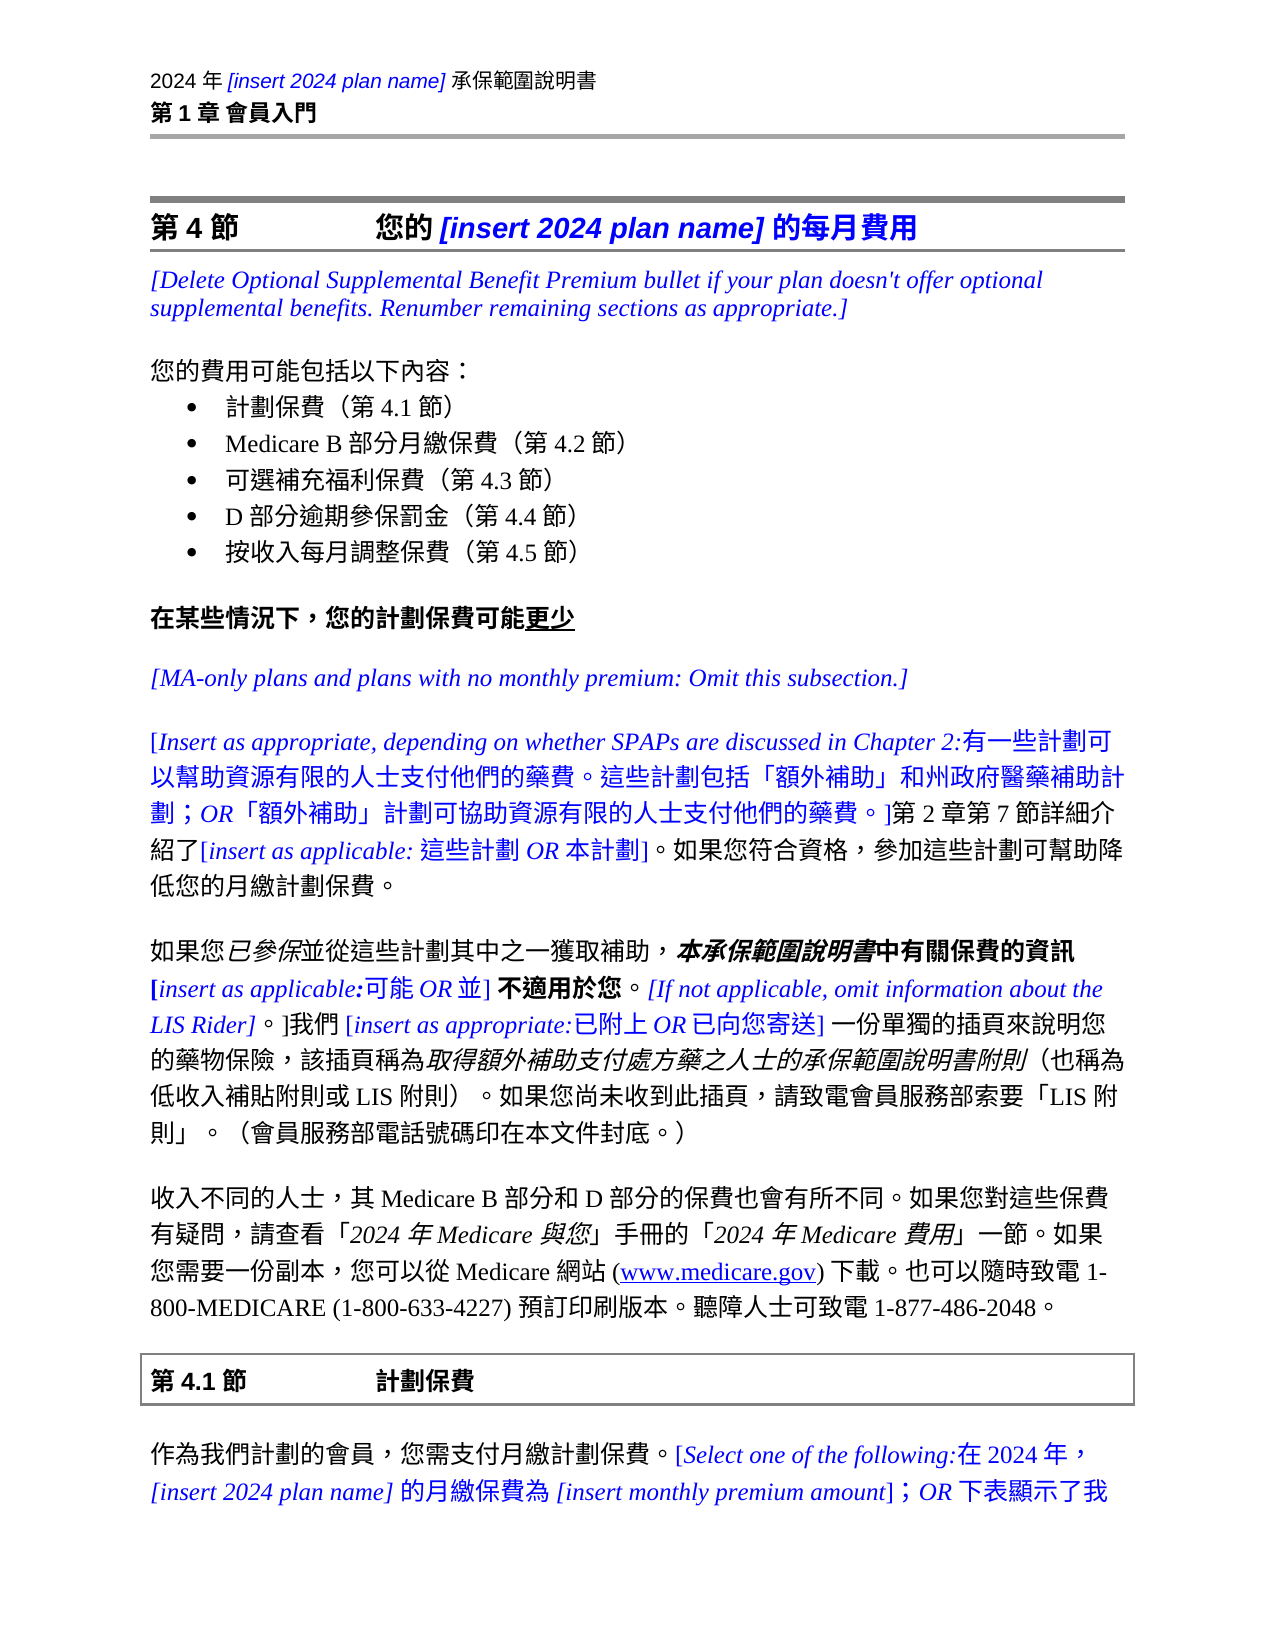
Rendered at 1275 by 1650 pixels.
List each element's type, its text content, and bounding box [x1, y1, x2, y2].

text 收入不同的人士，其 Medicare B 部分和 D 部分的保費也會有所不同。如果您對這些保費有疑問，請查看「2024 年 Medicare 與您」手冊的「2024 年 Medicare 費用」一節。如果您需要一份副本，您可以從 Medicare 網站 (www.medicare.gov) 下載。也可以隨時致電 1-800-MEDICARE (1-800-633-4227) 預訂印刷版本。聽障人士可致電 1-877-486-2048。 [150, 1178, 1125, 1323]
subtitle 在某些情況下，您的計劃保費可能更少 [150, 598, 1125, 634]
text [Insert as appropriate, depending on whether SPAPs are discussed in Chapter 2:有一些計劃可以幫助資源有限的人士支付他們的藥費。這些計劃包括「額外補助」和州政府醫藥補助計劃；OR「額外補助」計劃可協助資源有限的人士支付他們的藥費。]第 2 章第 7 節詳細介紹了[insert as applicable: 這些計劃 OR 本計劃]。如果您符合資格，參加這些計劃可幫助降低您的月繳計劃保費。 [150, 721, 1125, 903]
subtitle 第 4.1 節 計劃保費 [142, 1355, 1133, 1403]
subtitle 第 4 節 您的 [insert 2024 plan name] 的每月費用 [150, 203, 1125, 249]
text [Delete Optional Supplemental Benefit Premium bullet if your plan doesn't offer optional supplemental benefits. Renumber remaining sections as appropriate.] [150, 265, 1125, 322]
text 您的費用可能包括以下內容： [150, 351, 1125, 388]
list 可選補充福利保費（第 4.3 節） [187, 460, 1125, 496]
list 按收入每月調整保費（第 4.5 節） [187, 533, 1125, 569]
list D 部分逾期參保罰金（第 4.4 節） [187, 496, 1125, 533]
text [150, 1435, 1125, 1507]
text [MA-only plans and plans with no monthly premium: Omit this subsection.] [150, 663, 1125, 692]
list 計劃保費（第 4.1 節） [187, 388, 1125, 424]
list Medicare B 部分月繳保費（第 4.2 節） [187, 424, 1125, 460]
text 如果您已參保並從這些計劃其中之一獲取補助，本承保範圍說明書中有關保費的資訊 [insert as applicable:可能OR並] 不適用於您。[If not applicable, omit information about the LIS Rider]。]我們 [insert as appropriate:已附上OR已向您寄送] 一份單獨的插頁來說明您的藥物保險，該插頁稱為取得額外補助支付處方藥之人士的承保範圍說明書附則（也稱為低收入補貼附則或 LIS 附則）。如果您尚未收到此插頁，請致電會員服務部索要「LIS 附則」。（會員服務部電話號碼印在本文件封底。） [150, 932, 1125, 1149]
